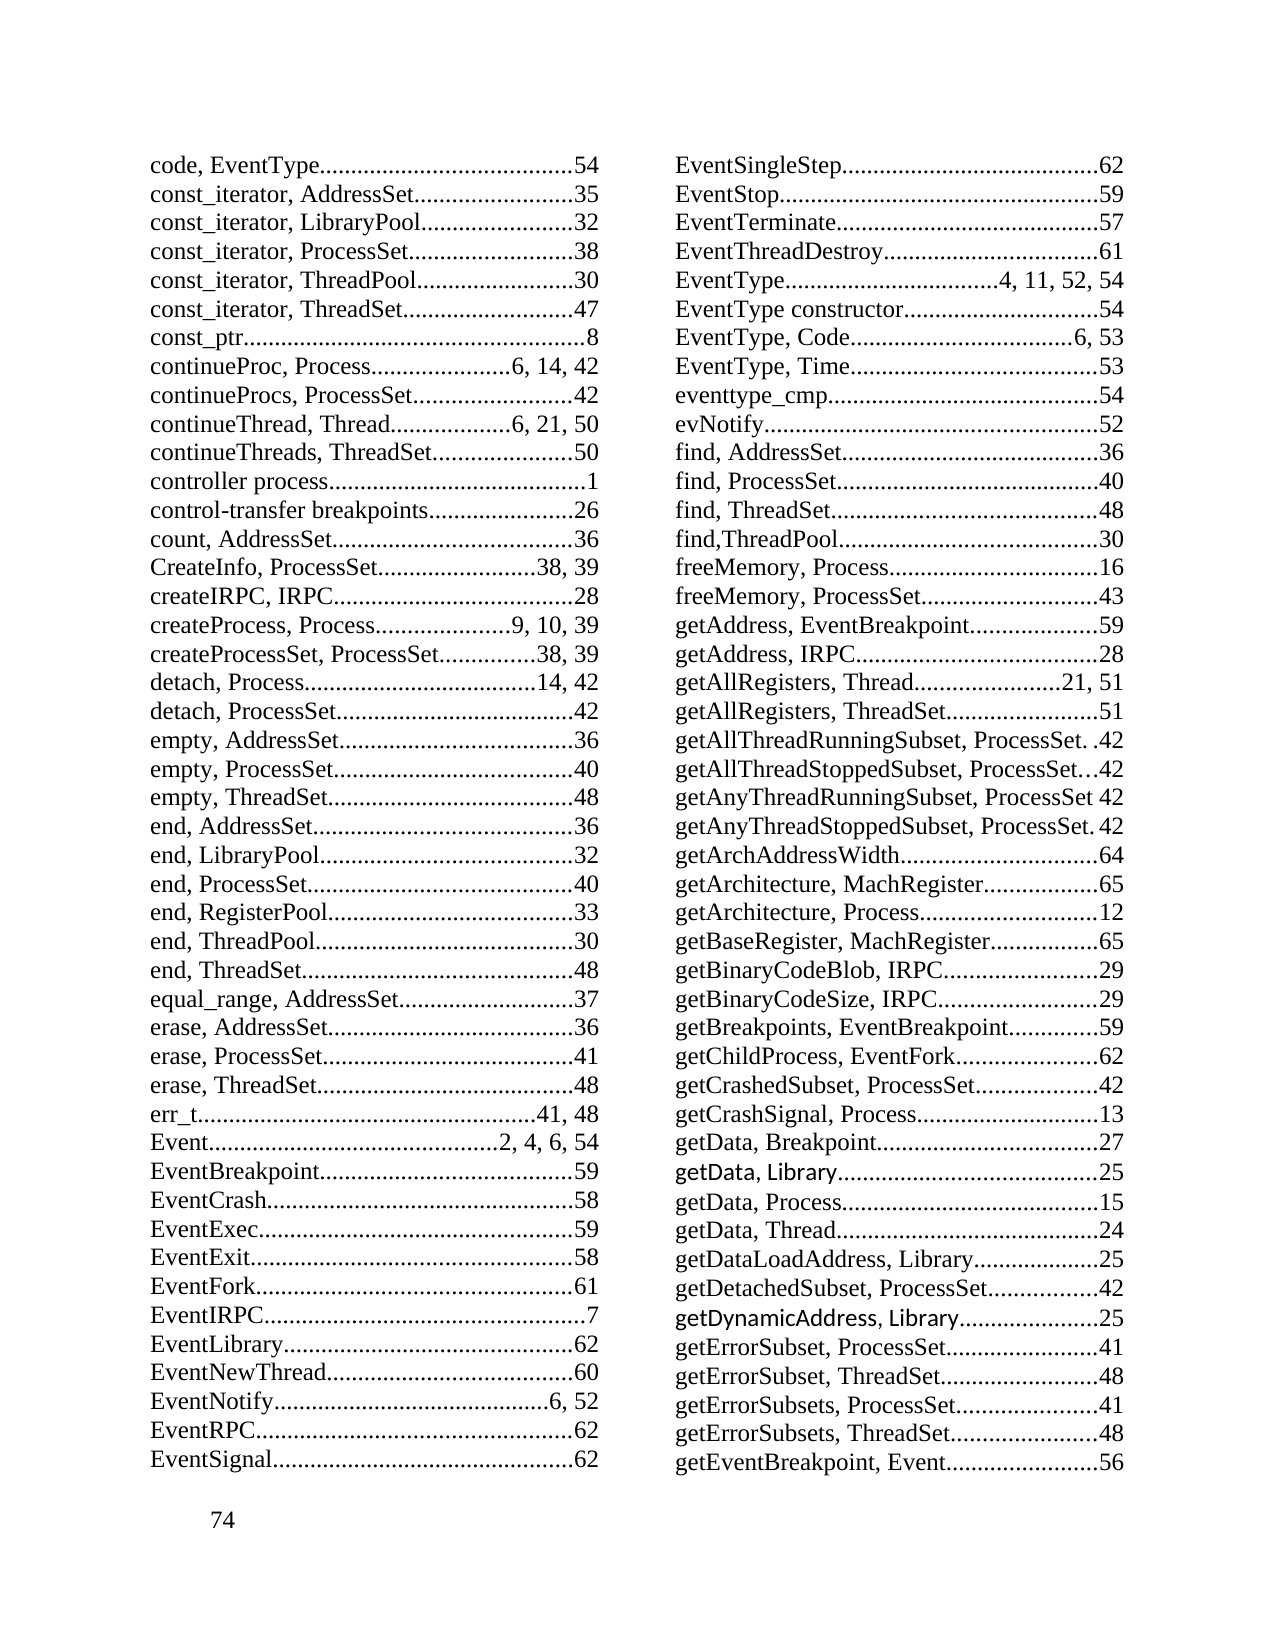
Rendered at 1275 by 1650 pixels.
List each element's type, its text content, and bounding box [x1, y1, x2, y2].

text freeMemory, Process 16 [675, 552, 1125, 581]
text getErrorSubset, ProcessSet 41 [675, 1332, 1125, 1361]
text getBaseRegister, MachRegister 65 [675, 926, 1125, 955]
text getAllRegisters, Thread 21, 51 [675, 667, 1125, 696]
text getAllThreadStoppedSubset, ProcessSet 42 [675, 754, 1125, 782]
text getBinaryCodeSize, IRPC 29 [675, 984, 1125, 1012]
text erase, ThreadSet 48 [150, 1070, 600, 1099]
text find,ThreadPool 30 [675, 524, 1125, 552]
text eventtype_cmp 54 [675, 380, 1125, 409]
text find, ThreadSet 48 [675, 495, 1125, 524]
text empty, ThreadSet 48 [150, 782, 600, 811]
text continueProcs, ProcessSet 42 [150, 380, 600, 409]
text erase, ProcessSet 41 [150, 1041, 600, 1070]
text getData, Thread 24 [675, 1216, 1125, 1244]
text const_iterator, ProcessSet 38 [150, 236, 600, 265]
text end, ThreadSet 48 [150, 955, 600, 984]
text getDataLoadAddress, Library 25 [675, 1244, 1125, 1273]
text createProcessSet, ProcessSet 38, 39 [150, 639, 600, 667]
text getData, Breakpoint 27 [675, 1127, 1125, 1156]
text getData, Process 15 [675, 1187, 1125, 1216]
text EventSingleStep 62 [675, 150, 1125, 179]
text freeMemory, ProcessSet 43 [675, 581, 1125, 610]
text find, AddressSet 36 [675, 437, 1125, 466]
text evNotify 52 [675, 409, 1125, 437]
text equal_range, AddressSet 37 [150, 984, 600, 1012]
text end, ThreadPool 30 [150, 926, 600, 955]
text getChildProcess, EventFork 62 [675, 1041, 1125, 1070]
text getEventBreakpoint, Event 56 [675, 1447, 1125, 1476]
text getAddress, EventBreakpoint 59 [675, 610, 1125, 639]
text err_t 41, 48 [150, 1099, 600, 1127]
text EventTerminate 57 [675, 207, 1125, 236]
text end, ProcessSet 40 [150, 869, 600, 897]
text erase, AddressSet 36 [150, 1012, 600, 1041]
text EventNotify 6, 52 [150, 1386, 600, 1415]
text continueThread, Thread 6, 21, 50 [150, 409, 600, 437]
text createProcess, Process 9, 10, 39 [150, 610, 600, 639]
text const_iterator, ThreadPool 30 [150, 265, 600, 294]
text continueProc, Process 6, 14, 42 [150, 351, 600, 380]
text getErrorSubset, ThreadSet 48 [675, 1361, 1125, 1390]
text getErrorSubsets, ThreadSet 48 [675, 1418, 1125, 1447]
text EventBreakpoint 59 [150, 1156, 600, 1185]
text getBinaryCodeBlob, IRPC 29 [675, 955, 1125, 984]
text getAllRegisters, ThreadSet 51 [675, 696, 1125, 725]
text CreateInfo, ProcessSet 38, 39 [150, 552, 600, 581]
text getData, Library 25 [675, 1156, 1125, 1187]
text EventLibrary 62 [150, 1329, 600, 1357]
text EventNewThread 60 [150, 1357, 600, 1386]
text controller process 1 [150, 466, 600, 495]
text EventIRPC 7 [150, 1300, 600, 1329]
text createIRPC, IRPC 28 [150, 581, 600, 610]
text code, EventType 54 [150, 150, 600, 179]
text getAnyThreadStoppedSubset, ProcessSet 42 [675, 811, 1125, 840]
text EventType, Code 6, 53 [675, 322, 1125, 351]
text getCrashSignal, Process 13 [675, 1099, 1125, 1127]
text end, LibraryPool 32 [150, 840, 600, 869]
text EventRPC 62 [150, 1415, 600, 1444]
text getDynamicAddress, Library 25 [675, 1302, 1125, 1332]
text const_iterator, LibraryPool 32 [150, 207, 600, 236]
text count, AddressSet 36 [150, 524, 600, 552]
text end, AddressSet 36 [150, 811, 600, 840]
text EventExit 58 [150, 1242, 600, 1271]
text getBreakpoints, EventBreakpoint 59 [675, 1012, 1125, 1041]
text getCrashedSubset, ProcessSet 42 [675, 1070, 1125, 1099]
text EventType, Time 53 [675, 351, 1125, 380]
text end, RegisterPool 33 [150, 897, 600, 926]
text EventExec 59 [150, 1214, 600, 1242]
text continueThreads, ThreadSet 50 [150, 437, 600, 466]
text EventStop 59 [675, 179, 1125, 207]
text getErrorSubsets, ProcessSet 41 [675, 1390, 1125, 1418]
text EventSignal 62 [150, 1444, 600, 1472]
text const_iterator, AddressSet 35 [150, 179, 600, 207]
text detach, Process 14, 42 [150, 667, 600, 696]
text const_iterator, ThreadSet 47 [150, 294, 600, 322]
text empty, ProcessSet 40 [150, 754, 600, 782]
text EventType 4, 11, 52, 54 [675, 265, 1125, 294]
text getArchitecture, MachRegister 65 [675, 869, 1125, 897]
text Event 2, 4, 6, 54 [150, 1127, 600, 1156]
text getAddress, IRPC 28 [675, 639, 1125, 667]
text EventThreadDestroy 61 [675, 236, 1125, 265]
text getAllThreadRunningSubset, ProcessSet 42 [675, 725, 1125, 754]
text EventCrash 58 [150, 1185, 600, 1214]
text EventType constructor 54 [675, 294, 1125, 322]
text empty, AddressSet 36 [150, 725, 600, 754]
text getArchAddressWidth 64 [675, 840, 1125, 869]
text getDetachedSubset, ProcessSet 42 [675, 1273, 1125, 1302]
text detach, ProcessSet 42 [150, 696, 600, 725]
text find, ProcessSet 40 [675, 466, 1125, 495]
text EventFork 61 [150, 1271, 600, 1300]
text getArchitecture, Process 12 [675, 897, 1125, 926]
text getAnyThreadRunningSubset, ProcessSet 42 [675, 782, 1125, 811]
text control-transfer breakpoints 26 [150, 495, 600, 524]
text const_ptr 8 [150, 322, 600, 351]
